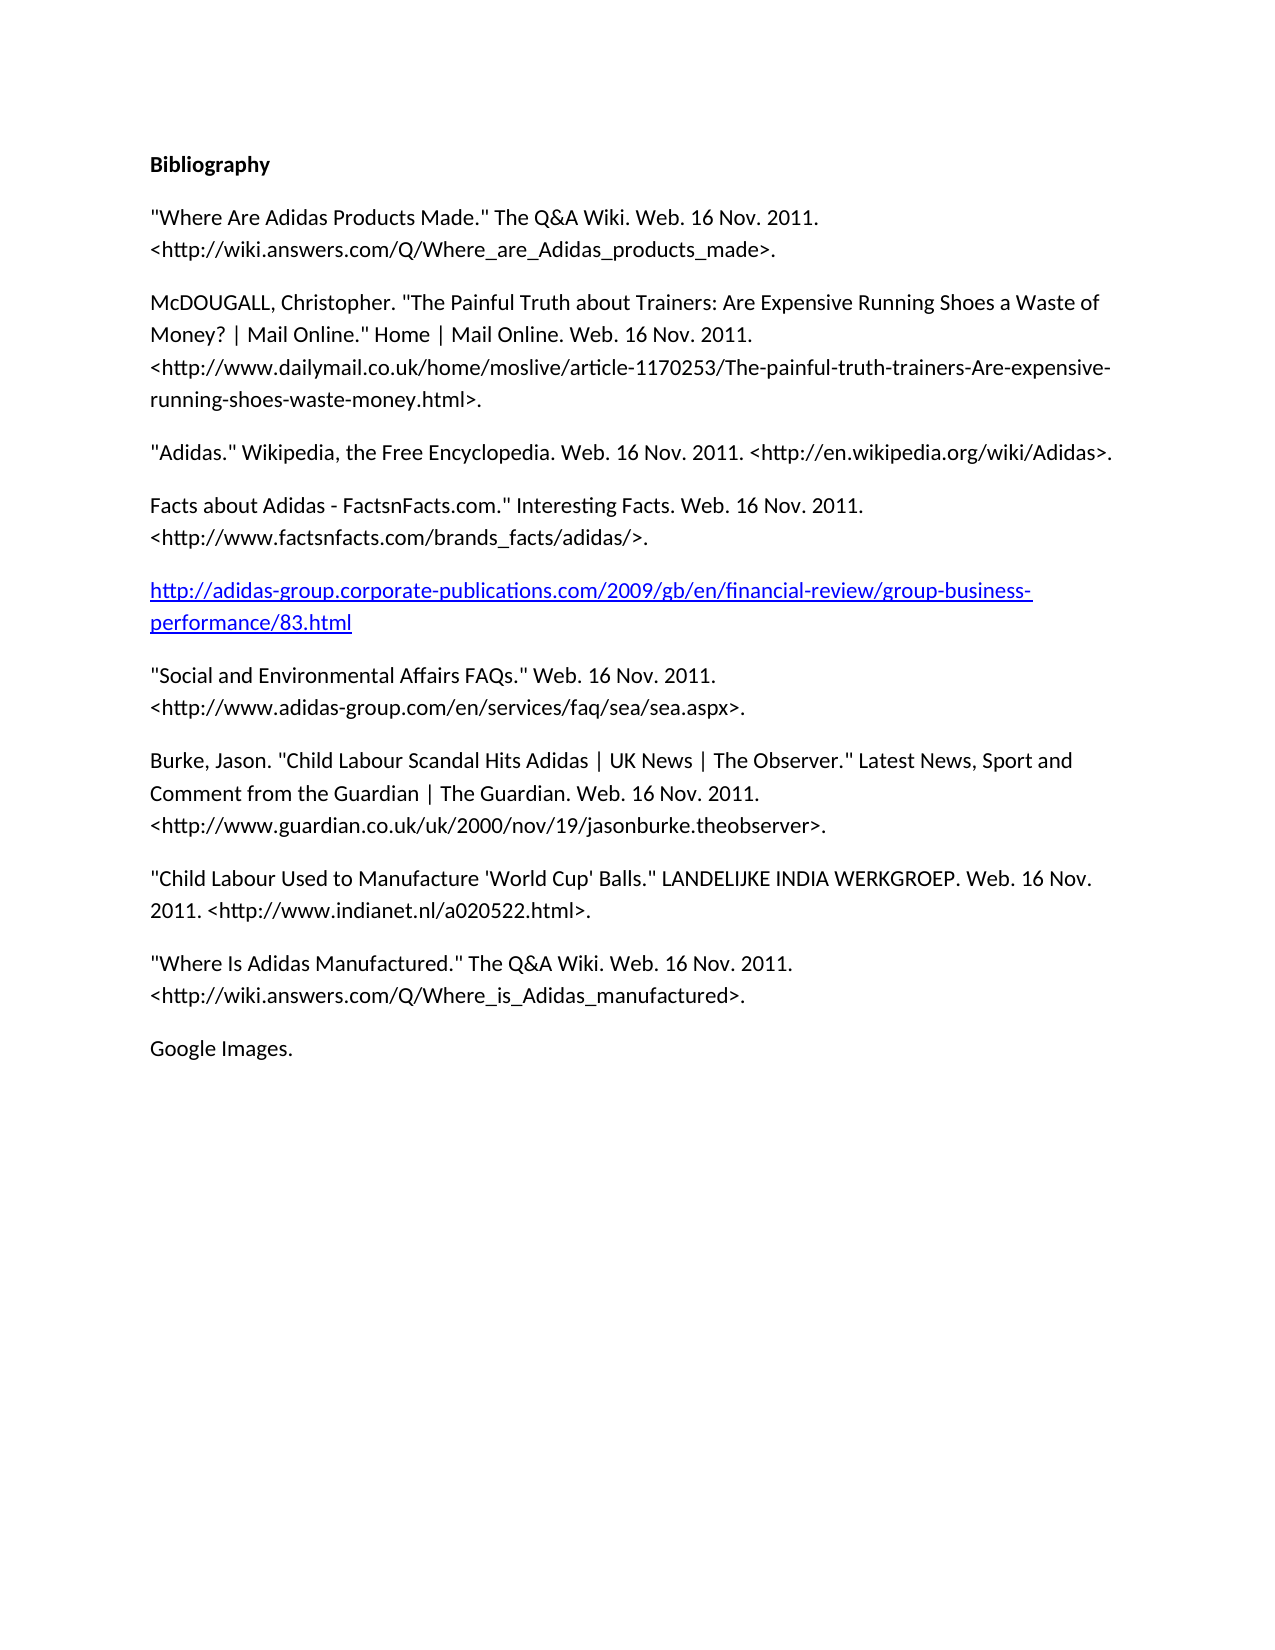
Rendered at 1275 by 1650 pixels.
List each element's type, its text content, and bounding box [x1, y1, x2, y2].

text "Where Are Adidas Products Made." The Q&A Wiki. Web. 16 Nov. 2011. <http://wiki.answers.com/Q/Where_are_Adidas_products_made>. [150, 203, 1125, 263]
text Google Images. [150, 1034, 1125, 1062]
text "Where Is Adidas Manufactured." The Q&A Wiki. Web. 16 Nov. 2011. <http://wiki.answers.com/Q/Where_is_Adidas_manufactured>. [150, 949, 1125, 1009]
text "Social and Environmental Affairs FAQs." Web. 16 Nov. 2011. <http://www.adidas-group.com/en/services/faq/sea/sea.aspx>. [150, 661, 1125, 721]
text "Child Labour Used to Manufacture 'World Cup' Balls." LANDELIJKE INDIA WERKGROEP. Web. 16 Nov. 2011. <http://www.indianet.nl/a020522.html>. [150, 864, 1125, 924]
text "Adidas." Wikipedia, the Free Encyclopedia. Web. 16 Nov. 2011. <http://en.wikipedia.org/wiki/Adidas>. [150, 438, 1125, 466]
text Facts about Adidas - FactsnFacts.com." Interesting Facts. Web. 16 Nov. 2011. <http://www.factsnfacts.com/brands_facts/adidas/>. [150, 491, 1125, 551]
text Burke, Jason. "Child Labour Scandal Hits Adidas | UK News | The Observer." Latest News, Sport and Comment from the Guardian | The Guardian. Web. 16 Nov. 2011. <http://www.guardian.co.uk/uk/2000/nov/19/jasonburke.theobserver>. [150, 746, 1125, 839]
text http://adidas-group.corporate-publications.com/2009/gb/en/financial-review/group-business-performance/83.html [150, 576, 1125, 636]
text Bibliography [150, 150, 1125, 178]
text McDOUGALL, Christopher. "The Painful Truth about Trainers: Are Expensive Running Shoes a Waste of Money? | Mail Online." Home | Mail Online. Web. 16 Nov. 2011. <http://www.dailymail.co.uk/home/moslive/article-1170253/The-painful-truth-trainers-Are-expensive-running-shoes-waste-money.html>. [150, 288, 1125, 413]
